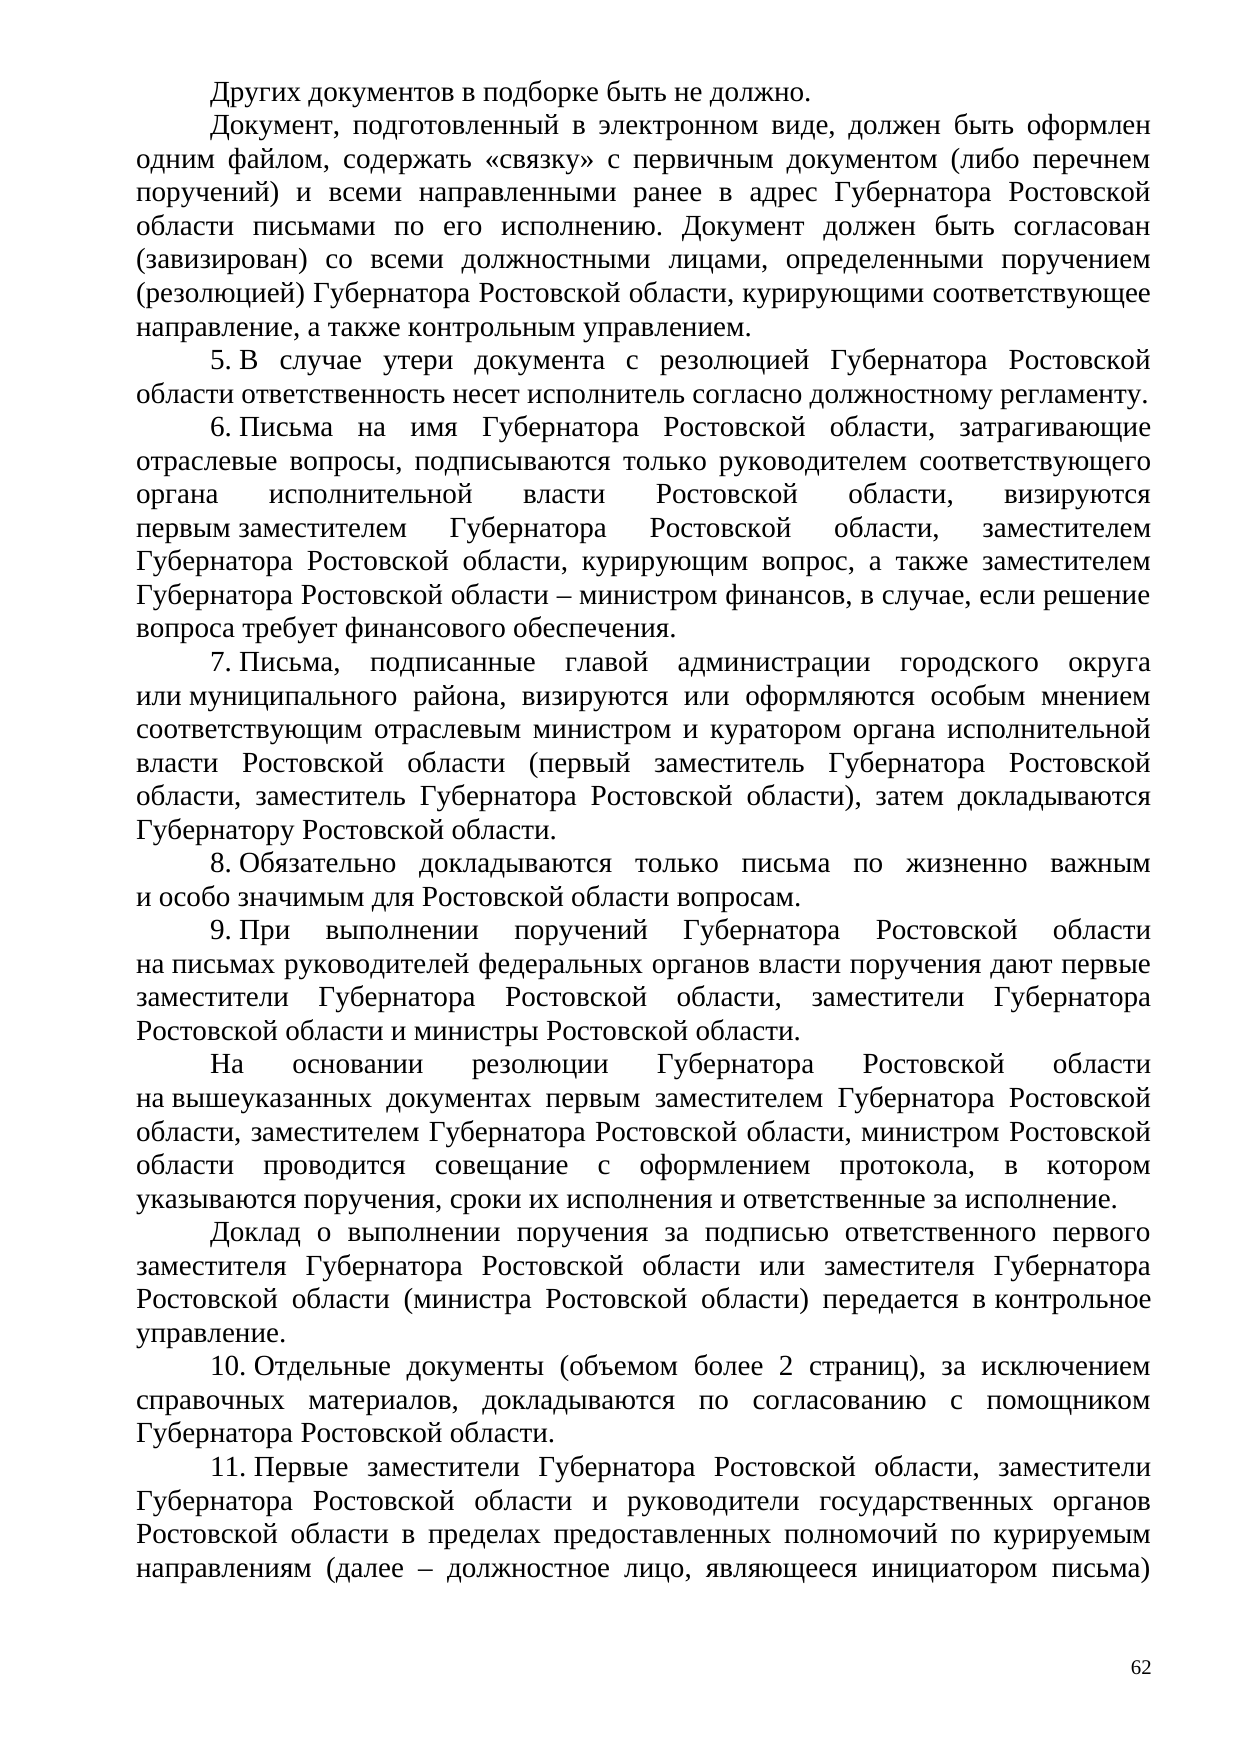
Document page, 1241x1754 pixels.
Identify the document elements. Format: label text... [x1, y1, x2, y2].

text Документ, подготовленный в электронном виде, должен быть оформлен одним файлом, содержать «связку» с первичным документом (либо перечнем поручений) и всеми направленными ранее в адрес Губернатора Ростовской области письмами по его исполнению. Документ должен быть согласован (завизирован) со всеми должностными лицами, определенными поручением (резолюцией) Губернатора Ростовской области, курирующими соответствующее направление, а также контрольным управлением. [136, 107, 1152, 342]
text 5. В случае утери документа с резолюцией Губернатора Ростовской области ответственность несет исполнитель согласно должностному регламенту. [136, 342, 1152, 409]
text Других документов в подборке быть не должно. [136, 74, 1152, 107]
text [136, 1449, 1152, 1583]
text На основании резолюции Губернатора Ростовской области на вышеуказанных документах первым заместителем Губернатора Ростовской области, заместителем Губернатора Ростовской области, министром Ростовской области проводится совещание с оформлением протокола, в котором указываются поручения, сроки их исполнения и ответственные за исполнение. [136, 1047, 1152, 1214]
text Доклад о выполнении поручения за подписью ответственного первого заместителя Губернатора Ростовской области или заместителя Губернатора Ростовской области (министра Ростовской области) передается в контрольное управление. [136, 1214, 1152, 1348]
text 7. Письма, подписанные главой администрации городского округа или муниципального района, визируются или оформляются особым мнением соответствующим отраслевым министром и куратором органа исполнительной власти Ростовской области (первый заместитель Губернатора Ростовской области, заместитель Губернатора Ростовской области), затем докладываются Губернатору Ростовской области. [136, 644, 1152, 845]
text 8. Обязательно докладываются только письма по жизненно важным и особо значимым для Ростовской области вопросам. [136, 845, 1152, 912]
text 10. Отдельные документы (объемом более 2 страниц), за исключением справочных материалов, докладываются по согласованию с помощником Губернатора Ростовской области. [136, 1348, 1152, 1449]
text 9. При выполнении поручений Губернатора Ростовской области на письмах руководителей федеральных органов власти поручения дают первые заместители Губернатора Ростовской области, заместители Губернатора Ростовской области и министры Ростовской области. [136, 912, 1152, 1047]
text 6. Письма на имя Губернатора Ростовской области, затрагивающие отраслевые вопросы, подписываются только руководителем соответствующего органа исполнительной власти Ростовской области, визируются первым заместителем Губернатора Ростовской области, заместителем Губернатора Ростовской области, курирующим вопрос, а также заместителем Губернатора Ростовской области – министром финансов, в случае, если решение вопроса требует финансового обеспечения. [136, 409, 1152, 644]
